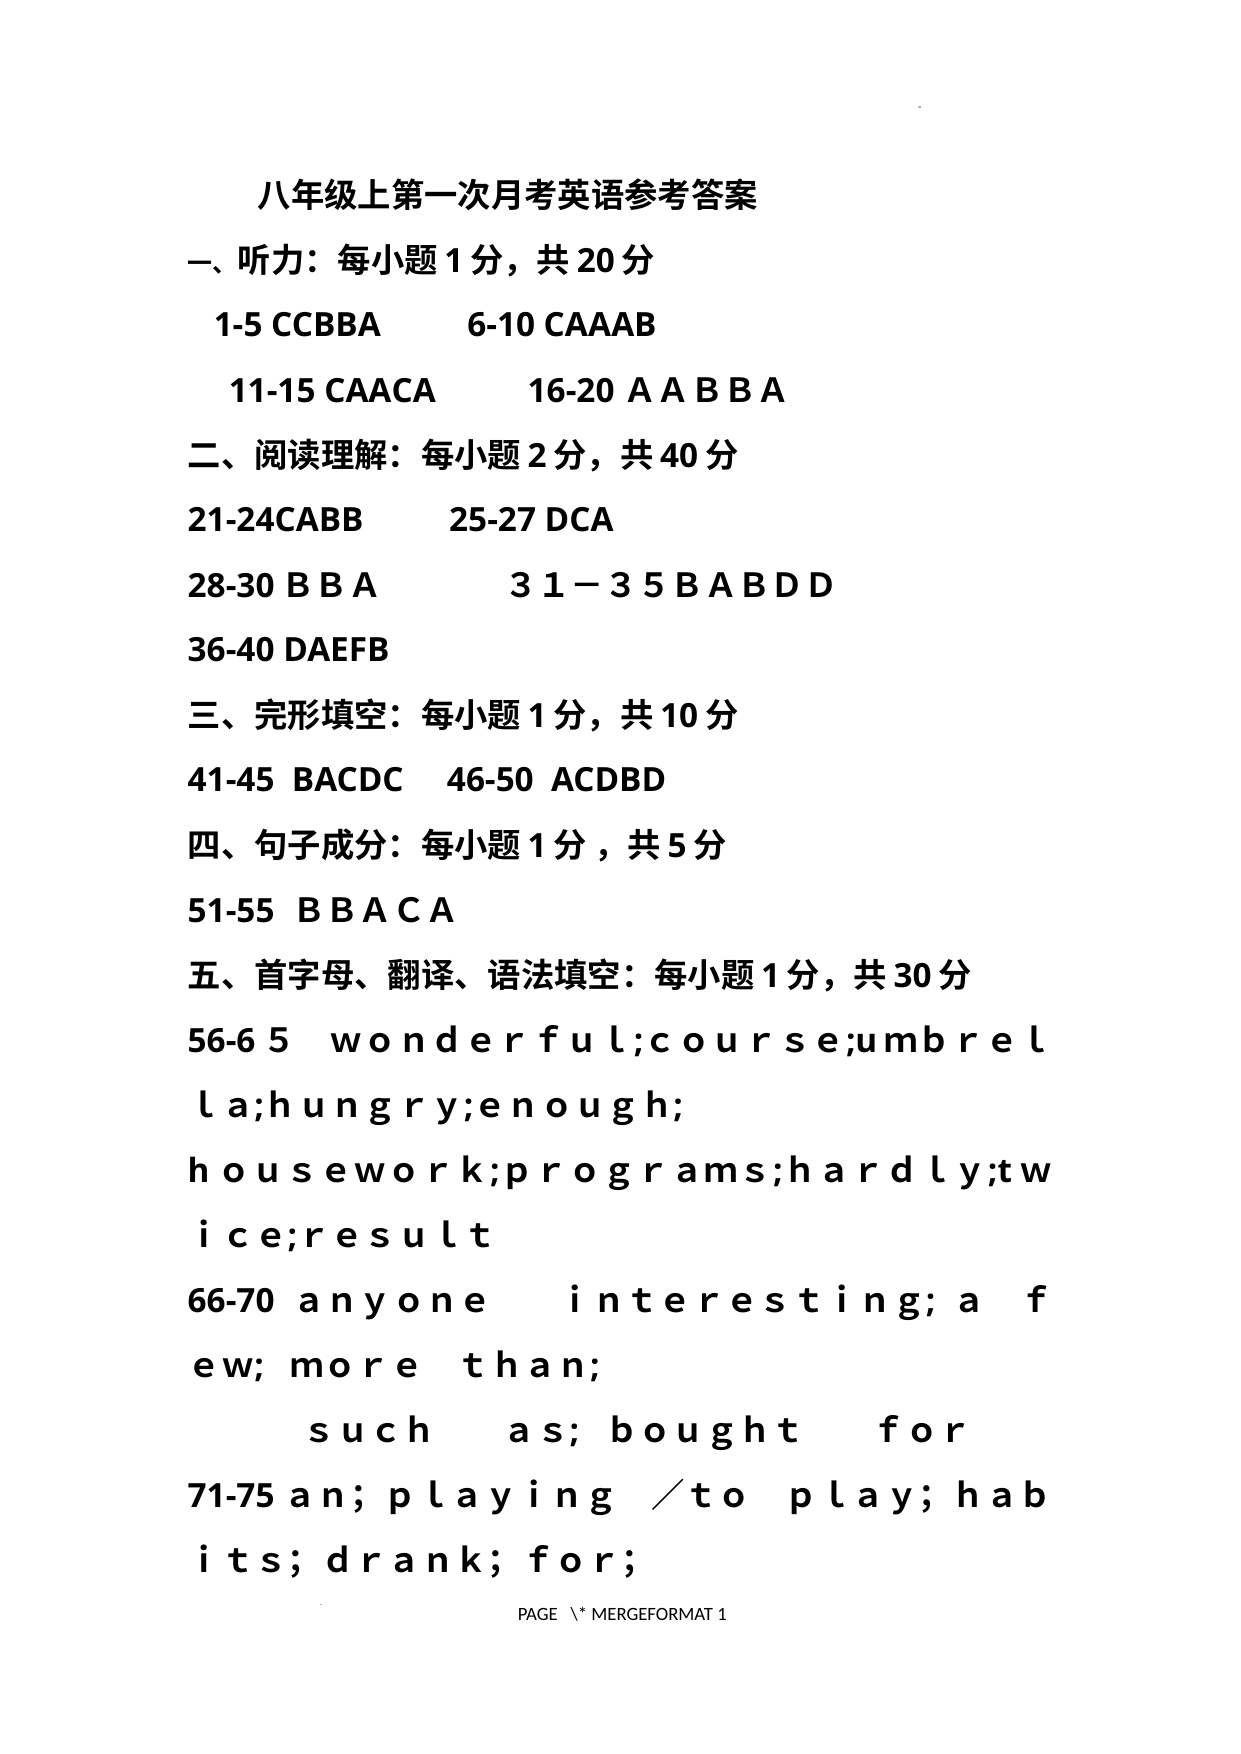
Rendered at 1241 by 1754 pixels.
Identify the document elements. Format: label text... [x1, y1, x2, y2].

text 41-45 BACDC 46-50 ACDBD [187, 746, 1053, 811]
text hｏｕｓｅｗｏｒｋ;ｐｒｏｇｒａｍｓ;ｈａｒｄｌｙ;tｗｉｃｅ;ｒｅｓｕｌｔ [187, 1136, 1053, 1266]
text 五、首字母、翻译、语法填空：每小题1分，共30分 [187, 941, 1053, 1006]
text 66-70 ａｎｙｏｎｅ ｉｎｔｅｒｅｓｔｉｎｇ; ａ ｆｅｗ; ｍｏｒｅ ｔｈａｎ; [187, 1266, 1053, 1396]
text 三、完形填空：每小题1分，共10分 [187, 681, 1053, 746]
text 21-24CABB 25-27 DCA [187, 486, 1053, 551]
text 一、听力：每小题1分，共20分 [187, 226, 1053, 291]
text 51-55 ＢＢＡＣＡ [187, 876, 1053, 941]
text 二、阅读理解：每小题2分，共40分 [187, 421, 1053, 486]
text ｓｕｃｈ ａｓ; ｂｏｕｇｈｔ ｆｏｒ [187, 1396, 1053, 1461]
text 1-5 CCBBA 6-10 CAAAB [187, 291, 1053, 356]
text 36-40 DAEFB [187, 616, 1053, 681]
text 56-6５ ｗｏｎｄｅｒｆｕｌ;ｃｏｕｒｓｅ;uｍｂｒｅｌｌａ;ｈｕｎｇｒｙ;ｅｎｏｕｇｈ; [187, 1006, 1053, 1136]
text 四、句子成分：每小题1分 ，共5分 [187, 811, 1053, 876]
text 28-30ＢＢＡ ３１－３５ＢＡＢＤＤ [187, 551, 1053, 616]
text 71-75 ａｎ；ｐｌａｙｉｎｇ ／ｔｏ ｐｌａｙ；ｈａｂｉｔｓ；ｄｒａｎｋ；ｆｏｒ； [187, 1461, 1053, 1591]
text 八年级上第一次月考英语参考答案 [187, 161, 1053, 226]
text 11-15 CAACA 16-20 ＡＡＢＢＡ [187, 356, 1053, 421]
